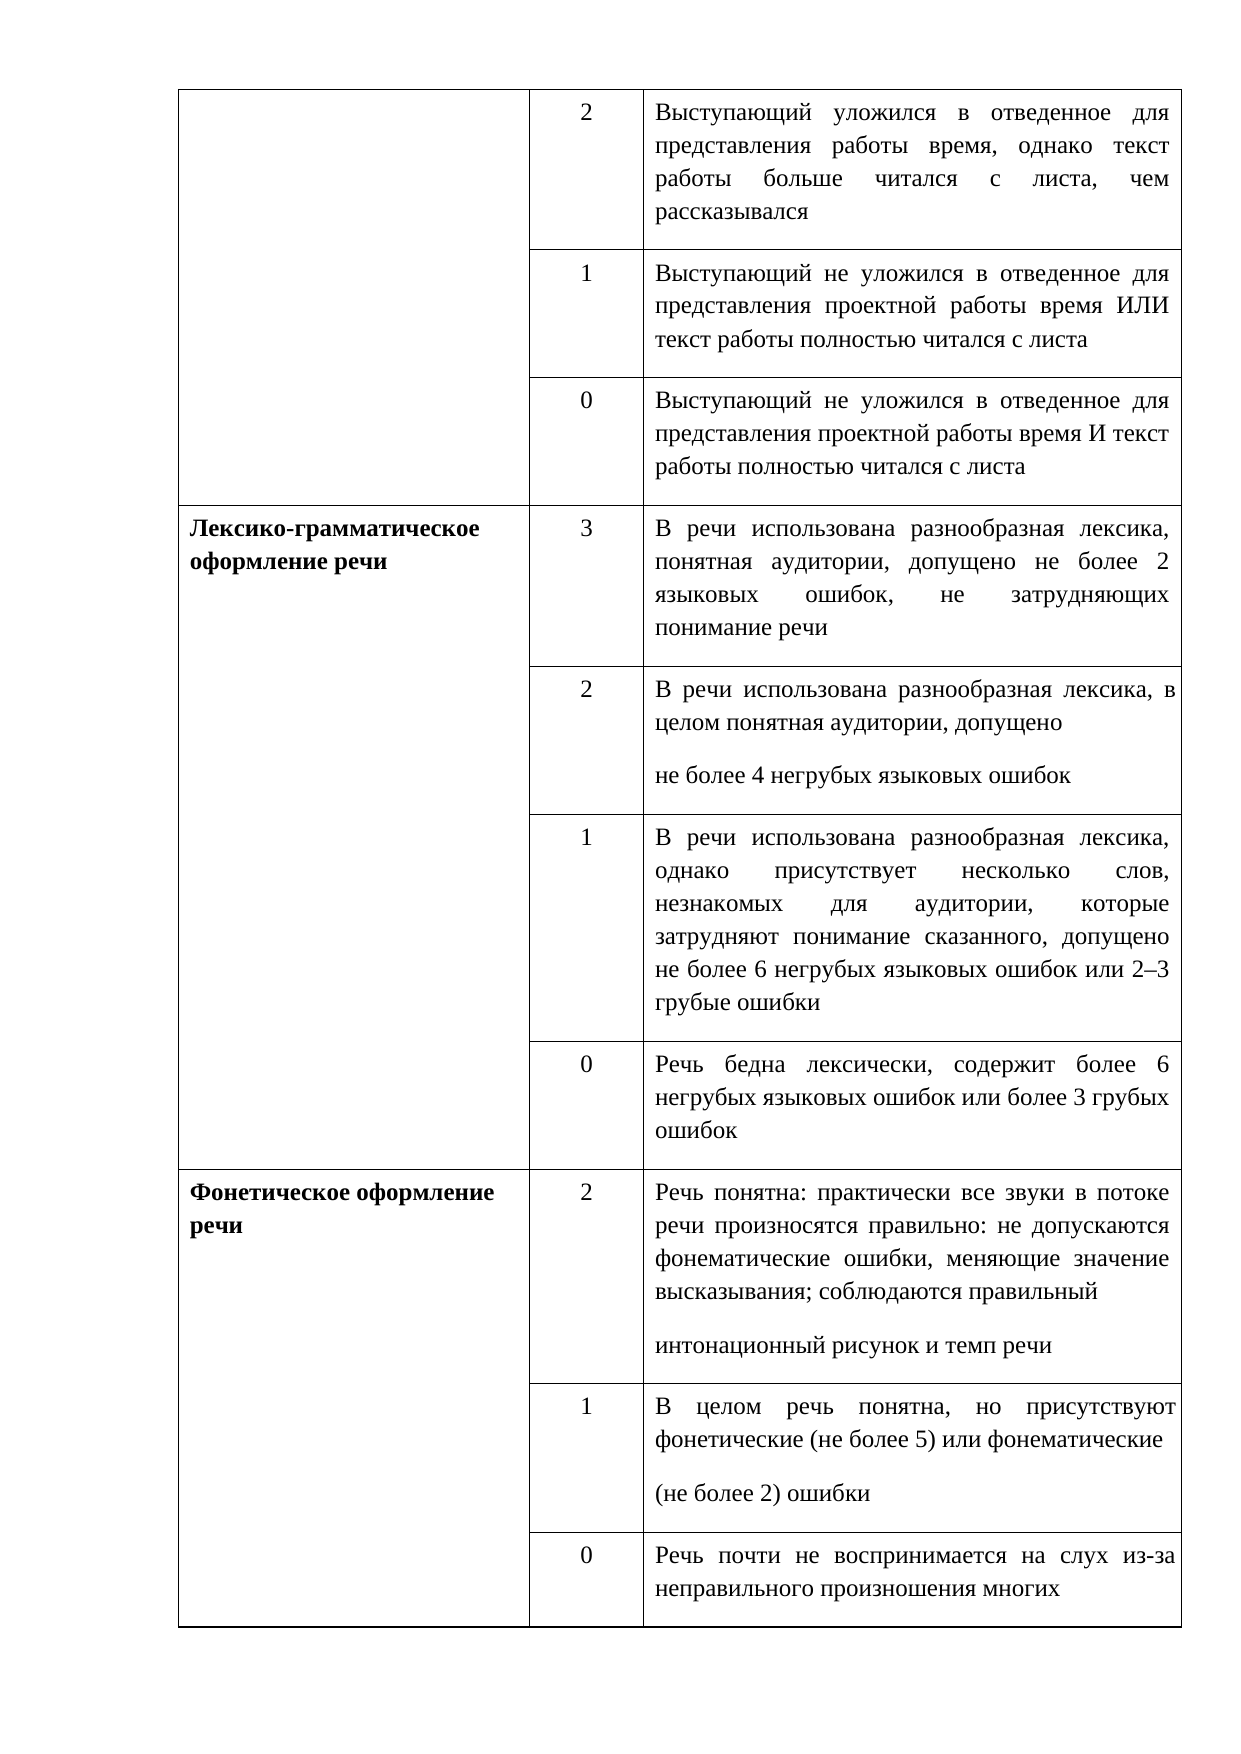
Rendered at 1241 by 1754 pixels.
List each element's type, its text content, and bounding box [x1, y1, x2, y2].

table_cell 2 [530, 90, 643, 249]
table_cell Речь понятна: практически все звуки в потоке речи произносятся правильно: не допускаются фонематические ошибки, меняющие значение высказывания; соблюдаются правильный интонационный рисунок и темп речи [644, 1170, 1181, 1383]
table_cell 0 [530, 378, 643, 505]
table_cell Выступающий не уложился в отведенное для представления проектной работы время И текст работы полностью читался с листа [644, 378, 1181, 505]
table_cell 2 [530, 1170, 643, 1383]
table_cell 1 [530, 815, 643, 1041]
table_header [179, 90, 529, 505]
table_cell 2 [530, 667, 643, 814]
table_cell В целом речь понятна, но присутствуют фонетические (не более 5) или фонематические (не более 2) ошибки [644, 1384, 1181, 1532]
table_cell В речи использована разнообразная лексика, понятная аудитории, допущено не более 2 языковых ошибок, не затрудняющих понимание речи [644, 506, 1181, 666]
table_cell Речь почти не воспринимается на слух из-за неправильного произношения многих [644, 1533, 1181, 1626]
table_cell 1 [530, 1384, 643, 1532]
table_cell Выступающий уложился в отведенное для представления работы время, однако текст работы больше читался с листа, чем рассказывался [644, 90, 1181, 249]
table_cell В речи использована разнообразная лексика, в целом понятная аудитории, допущено не более 4 негрубых языковых ошибок [644, 667, 1181, 814]
table_cell Фонетическое оформление речи [179, 1170, 529, 1626]
table_cell 1 [530, 250, 643, 377]
table_cell Речь бедна лексически, содержит более 6 негрубых языковых ошибок или более 3 грубых ошибок [644, 1042, 1181, 1168]
table_cell 0 [530, 1533, 643, 1626]
table_cell Выступающий не уложился в отведенное для представления проектной работы время ИЛИ текст работы полностью читался с листа [644, 250, 1181, 377]
table_cell 3 [530, 506, 643, 666]
table_cell 0 [530, 1042, 643, 1168]
table_cell Лексико-грамматическое оформление речи [179, 506, 529, 1168]
table_cell В речи использована разнообразная лексика, однако присутствует несколько слов, незнакомых для аудитории, которые затрудняют понимание сказанного, допущено не более 6 негрубых языковых ошибок или 2–3 грубые ошибки [644, 815, 1181, 1041]
